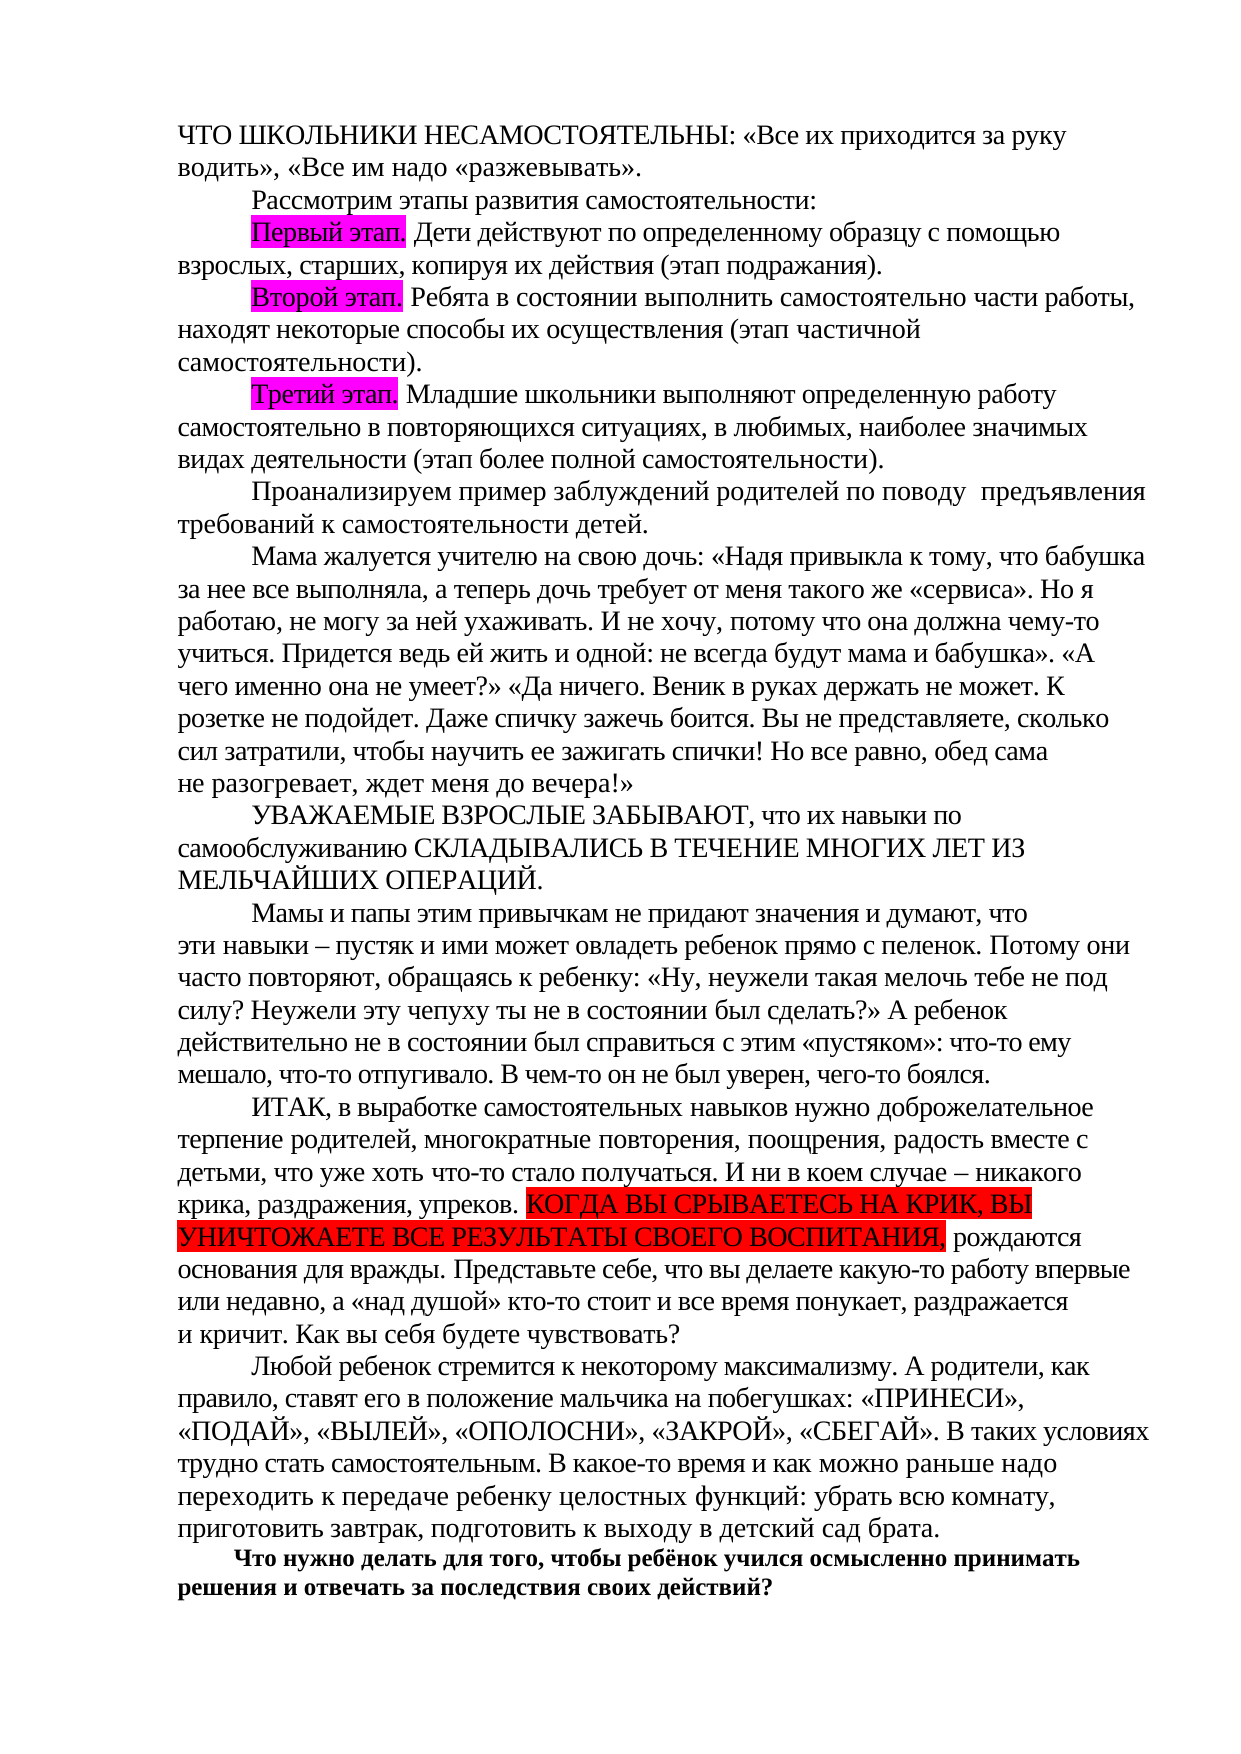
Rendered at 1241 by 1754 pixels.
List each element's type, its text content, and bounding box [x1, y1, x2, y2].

text ИТАК, в выработке самостоятельных навыков нужно доброжелательное терпение родителей, многократные повторения, поощрения, радость вместе с детьми, что уже хоть что-то стало получаться. И ни в коем случае – никакого крика, раздражения, упреков. КОГДА ВЫ СРЫВАЕТЕСЬ НА КРИК, ВЫ УНИЧТОЖАЕТЕ ВСЕ РЕЗУЛЬТАТЫ СВОЕГО ВОСПИТАНИЯ, рождаются основания для вражды. Представьте себе, что вы делаете какую-то работу впервые или недавно, а «над душой» кто-то стоит и все время понукает, раздражается и кричит. Как вы себя будете чувствовать? [177, 1090, 1152, 1349]
text Мама жалуется учителю на свою дочь: «Надя привыкла к тому, что бабушка за нее все выполняла, а теперь дочь требует от меня такого же «сервиса». Но я работаю, не могу за ней ухаживать. И не хочу, потому что она должна чему-то учиться. Придется ведь ей жить и одной: не всегда будут мама и бабушка». «А чего именно она не умеет?» «Да ничего. Веник в руках держать не может. К розетке не подойдет. Даже спичку зажечь боится. Вы не представляете, сколько сил затратили, чтобы научить ее зажигать спички! Но все равно, обед сама не разогревает, ждет меня до вечера!» [177, 539, 1152, 798]
text Третий этап. Младшие школьники выполняют определенную работу самостоятельно в повторяющихся ситуациях, в любимых, наиболее значимых видах деятельности (этап более полной самостоятельности). [177, 377, 1152, 474]
text Мамы и папы этим привычкам не придают значения и думают, что эти навыки – пустяк и ими может овладеть ребенок прямо с пеленок. Потому они часто повторяют, обращаясь к ребенку: «Ну, неужели такая мелочь тебе не под силу? Неужели эту чепуху ты не в состоянии был сделать?» А ребенок действительно не в состоянии был справиться с этим «пустяком»: что-то ему мешало, что-то отпугивало. В чем-то он не был уверен, чего-то боялся. [177, 896, 1152, 1090]
text Второй этап. Ребята в состоянии выполнить самостоятельно части работы, находят некоторые способы их осуществления (этап частичной самостоятельности). [177, 280, 1152, 377]
text Что нужно делать для того, чтобы ребёнок учился осмысленно принимать решения и отвечать за последствия своих действий? [177, 1543, 1152, 1601]
text Любой ребенок стремится к некоторому максимализму. А родители, как правило, ставят его в положение мальчика на побегушках: «ПРИНЕСИ», «ПОДАЙ», «ВЫЛЕЙ», «ОПОЛОСНИ», «ЗАКРОЙ», «СБЕГАЙ». В таких условиях трудно стать самостоятельным. В какое-то время и как можно раньше надо переходить к передаче ребенку целостных функций: убрать всю комнату, приготовить завтрак, подготовить к выходу в детский сад брата. [177, 1349, 1152, 1543]
text Первый этап. Дети действуют по определенному образцу с помощью взрослых, старших, копируя их действия (этап подражания). [177, 215, 1152, 280]
text УВАЖАЕМЫЕ ВЗРОСЛЫЕ ЗАБЫВАЮТ, что их навыки по самообслуживанию СКЛАДЫВАЛИСЬ В ТЕЧЕНИЕ МНОГИХ ЛЕТ ИЗ МЕЛЬЧАЙШИХ ОПЕРАЦИЙ. [177, 798, 1152, 896]
text Рассмотрим этапы развития самостоятельности: [177, 183, 1152, 215]
text Проанализируем пример заблуждений родителей по поводу предъявления требований к самостоятельности детей. [177, 474, 1152, 539]
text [177, 118, 1152, 183]
